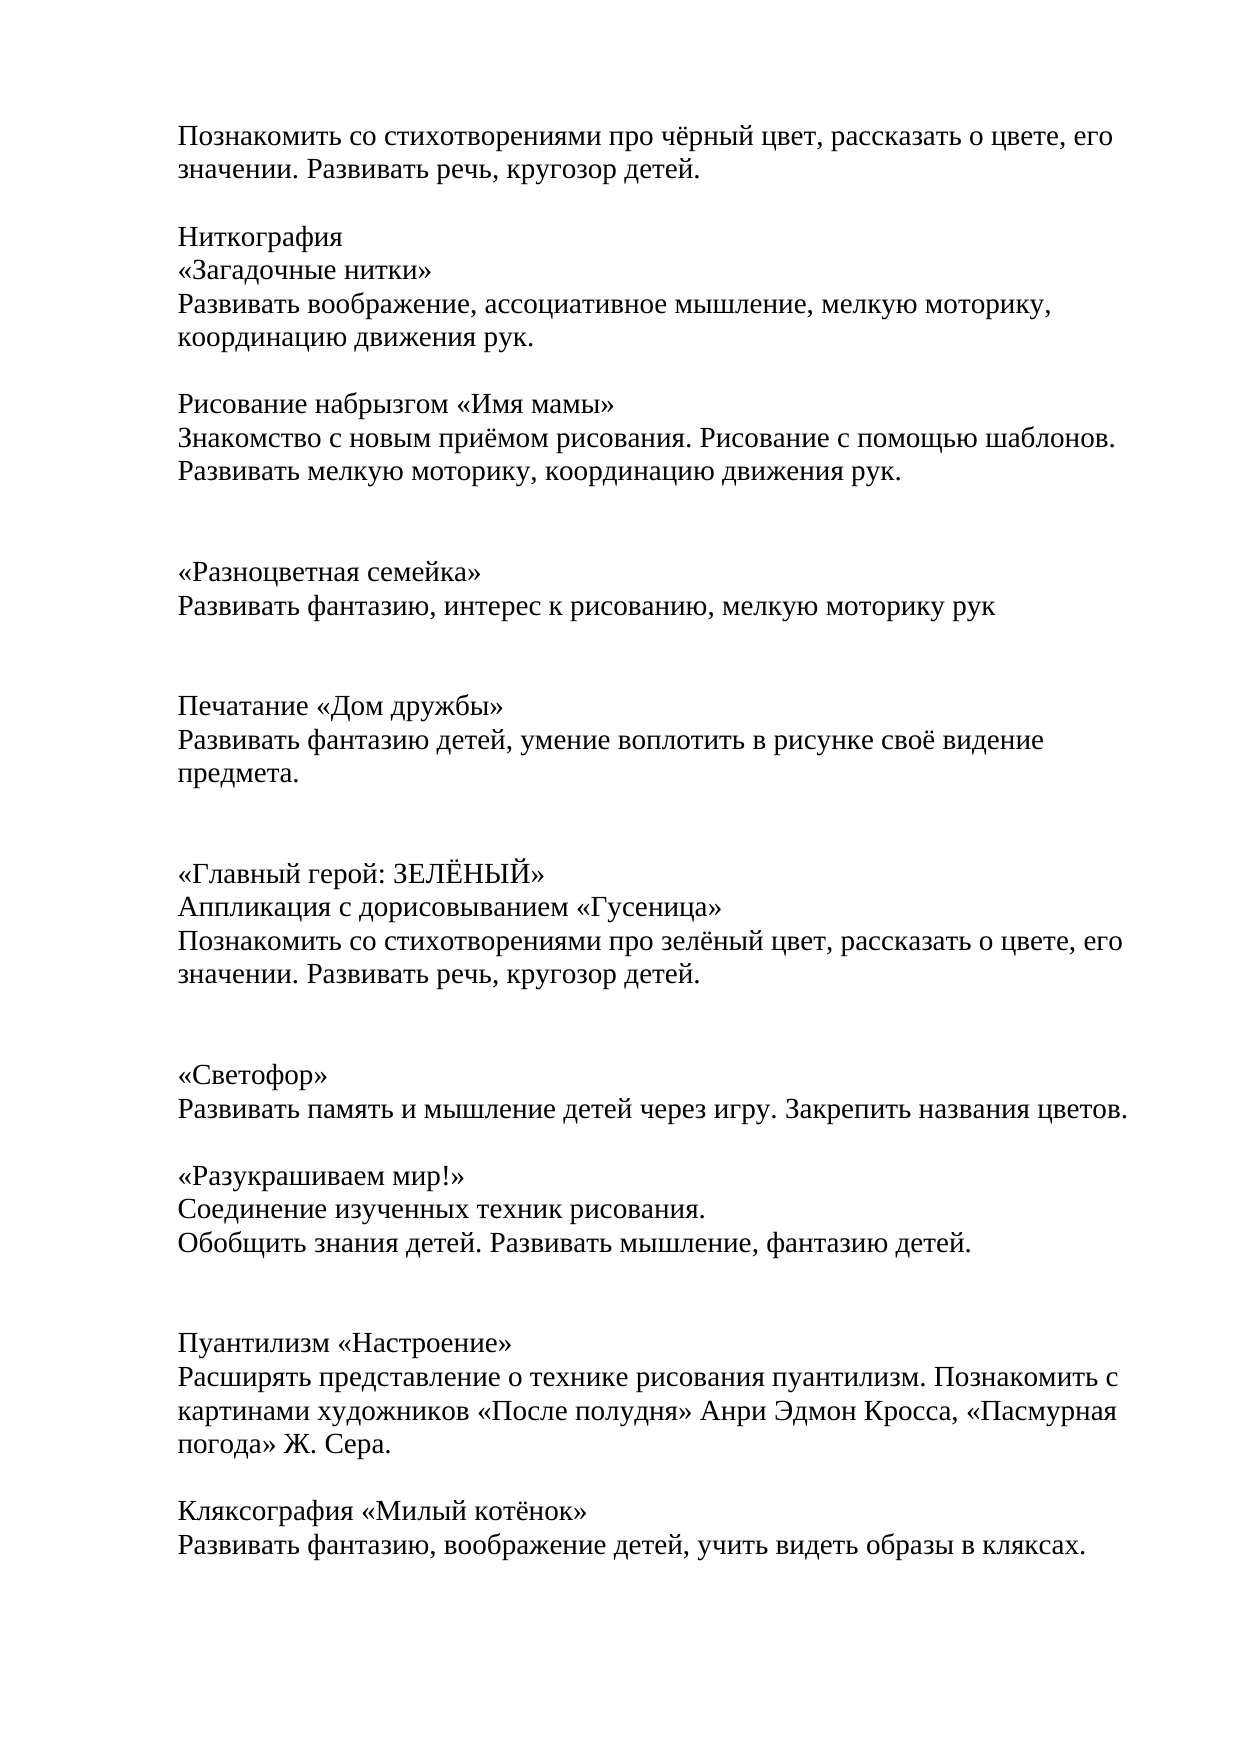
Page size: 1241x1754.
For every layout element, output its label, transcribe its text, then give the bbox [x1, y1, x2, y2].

text Аппликация с дорисовыванием «Гусеница» [177, 889, 1152, 923]
text Расширять представление о технике рисования пуантилизм. Познакомить с картинами художников «После полудня» Анри Эдмон Кросса, «Пасмурная погода» Ж. Сера. [177, 1359, 1152, 1460]
text «Разноцветная семейка» [177, 554, 1152, 588]
text Рисование набрызгом «Имя мамы» [177, 386, 1152, 420]
text Развивать фантазию, интерес к рисованию, мелкую моторику рук [177, 588, 1152, 621]
text «Загадочные нитки» [177, 252, 1152, 286]
text Развивать память и мышление детей через игру. Закрепить названия цветов. [177, 1091, 1152, 1124]
text Соединение изученных техник рисования. [177, 1191, 1152, 1225]
text Знакомство с новым приёмом рисования. Рисование с помощью шаблонов. Развивать мелкую моторику, координацию движения рук. [177, 420, 1152, 487]
text Кляксография «Милый котёнок» [177, 1493, 1152, 1527]
text Обобщить знания детей. Развивать мышление, фантазию детей. [177, 1225, 1152, 1258]
text Познакомить со стихотворениями про чёрный цвет, рассказать о цвете, его значении. Развивать речь, кругозор детей. [177, 118, 1152, 185]
text «Светофор» [177, 1057, 1152, 1091]
text Развивать фантазию, воображение детей, учить видеть образы в кляксах. [177, 1527, 1152, 1560]
text Ниткография [177, 219, 1152, 252]
text Развивать фантазию детей, умение воплотить в рисунке своё видение предмета. [177, 722, 1152, 789]
text «Разукрашиваем мир!» [177, 1158, 1152, 1191]
text Развивать воображение, ассоциативное мышление, мелкую моторику, координацию движения рук. [177, 286, 1152, 353]
text Познакомить со стихотворениями про зелёный цвет, рассказать о цвете, его значении. Развивать речь, кругозор детей. [177, 923, 1152, 990]
text «Главный герой: ЗЕЛЁНЫЙ» [177, 856, 1152, 889]
text Печатание «Дом дружбы» [177, 688, 1152, 722]
text Пуантилизм «Настроение» [177, 1326, 1152, 1359]
